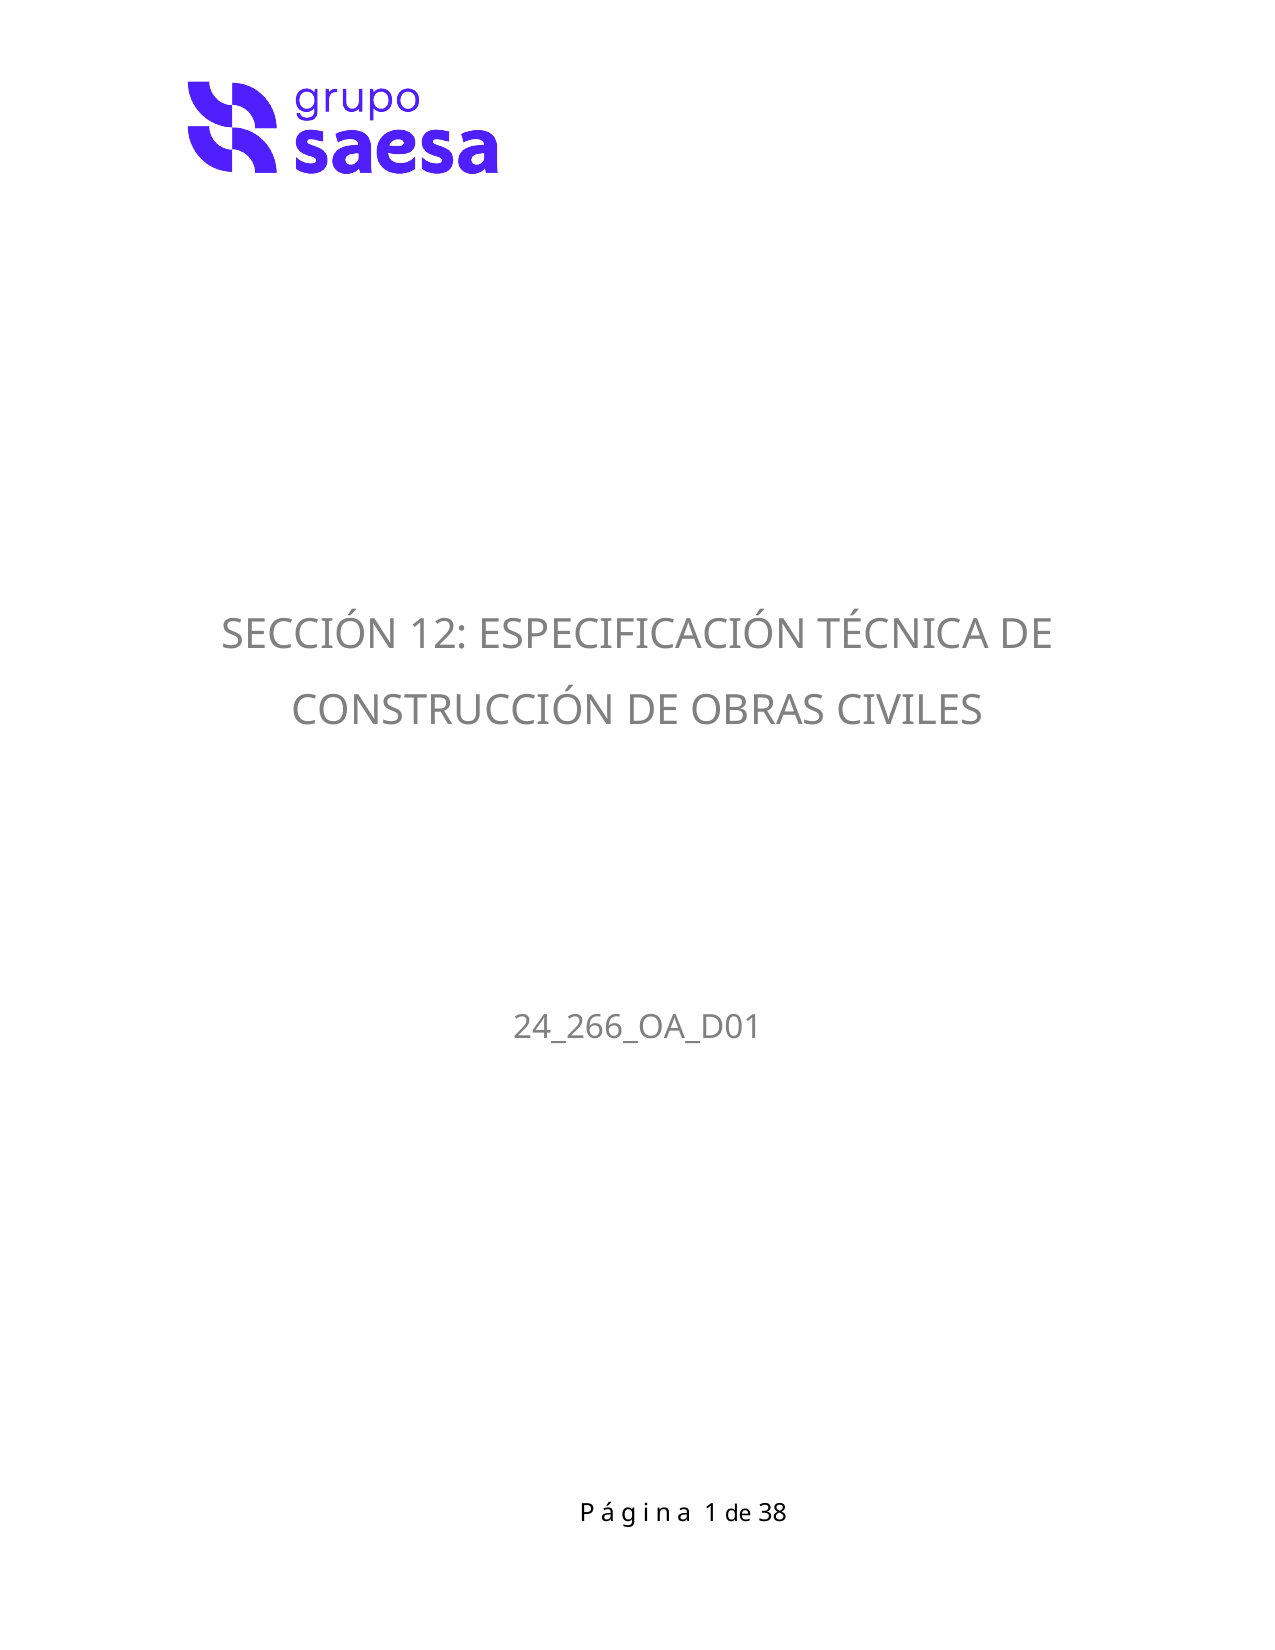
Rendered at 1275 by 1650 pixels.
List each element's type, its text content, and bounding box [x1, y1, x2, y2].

text 24_266_OA_D01 [177, 1003, 1098, 1048]
text CONSTRUCCIÓN DE OBRAS CIVILES [177, 680, 1098, 737]
text SECCIÓN 12: ESPECIFICACIÓN TÉCNICA DE [177, 604, 1098, 661]
picture [177, 73, 507, 177]
